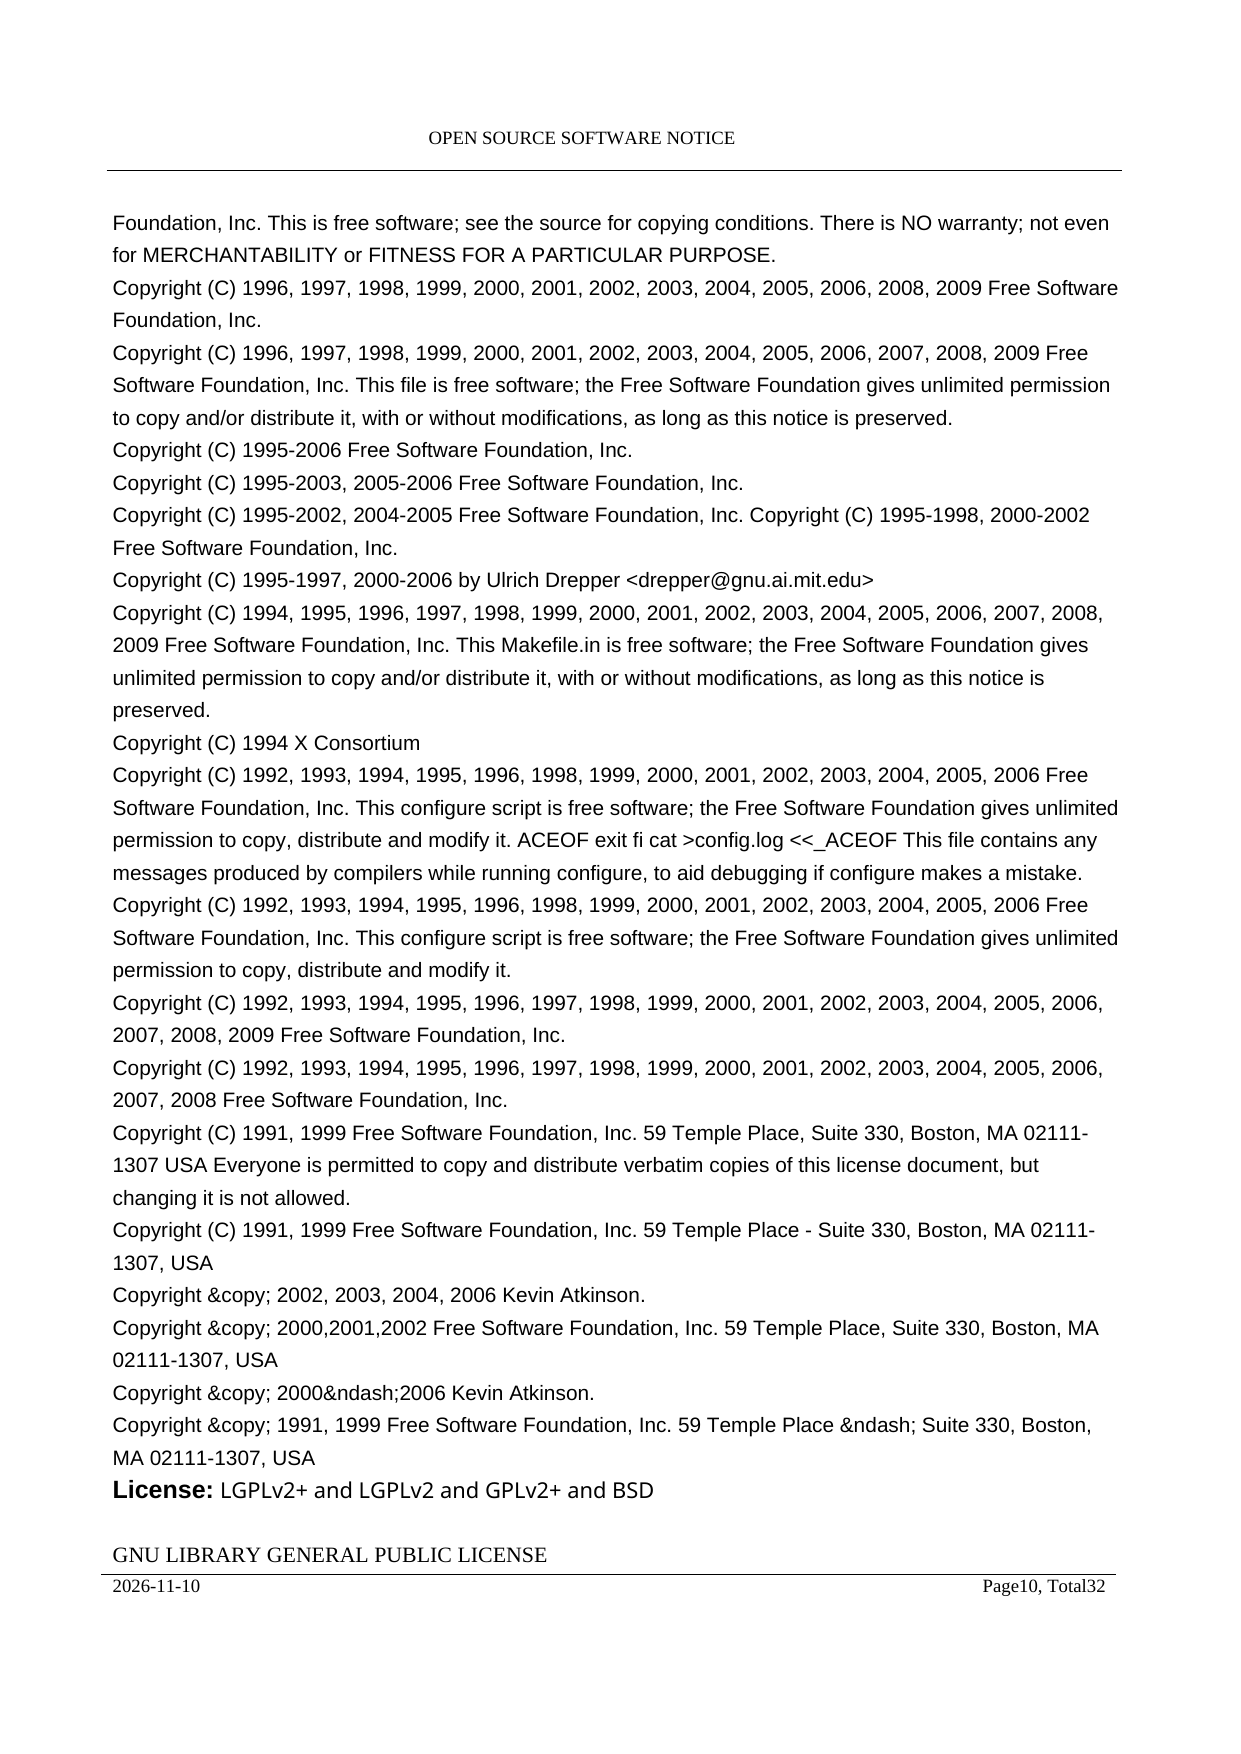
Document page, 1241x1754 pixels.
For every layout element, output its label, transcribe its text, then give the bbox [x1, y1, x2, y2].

text Copyright (C) 1996, 1997, 1998, 1999, 2000, 2001, 2002, 2003, 2004, 2005, 2006, 2007, 2008, 2009 Free Software Foundation, Inc. This file is free software; the Free Software Foundation gives unlimited permission to copy and/or distribute it, with or without modifications, as long as this notice is preserved. [112, 336, 1128, 434]
text Copyright &copy; 2000&ndash;2006 Kevin Atkinson. [112, 1376, 1128, 1409]
text Copyright (C) 1995-2002, 2004-2005 Free Software Foundation, Inc. Copyright (C) 1995-1998, 2000-2002 Free Software Foundation, Inc. [112, 499, 1128, 564]
text Copyright (C) 1992, 1993, 1994, 1995, 1996, 1998, 1999, 2000, 2001, 2002, 2003, 2004, 2005, 2006 Free Software Foundation, Inc. This configure script is free software; the Free Software Foundation gives unlimited permission to copy, distribute and modify it. ACEOF exit fi cat >config.log <<_ACEOF This file contains any messages produced by compilers while running configure, to aid debugging if configure makes a mistake. [112, 759, 1128, 889]
text Copyright (C) 1991, 1999 Free Software Foundation, Inc. 59 Temple Place, Suite 330, Boston, MA 02111-1307 USA Everyone is permitted to copy and distribute verbatim copies of this license document, but changing it is not allowed. [112, 1116, 1128, 1214]
text Copyright &copy; 2002, 2003, 2004, 2006 Kevin Atkinson. [112, 1279, 1128, 1311]
text Copyright (C) 1992, 1993, 1994, 1995, 1996, 1997, 1998, 1999, 2000, 2001, 2002, 2003, 2004, 2005, 2006, 2007, 2008 Free Software Foundation, Inc. [112, 1051, 1128, 1116]
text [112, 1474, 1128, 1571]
text Copyright &copy; 1991, 1999 Free Software Foundation, Inc. 59 Temple Place &ndash; Suite 330, Boston, MA 02111-1307, USA [112, 1409, 1128, 1474]
text Copyright (C) 1991, 1999 Free Software Foundation, Inc. 59 Temple Place - Suite 330, Boston, MA 02111-1307, USA [112, 1214, 1128, 1279]
text Copyright (C) 1996, 1997, 1998, 1999, 2000, 2001, 2002, 2003, 2004, 2005, 2006, 2008, 2009 Free Software Foundation, Inc. [112, 271, 1128, 336]
text Copyright (C) 1995-2003, 2005-2006 Free Software Foundation, Inc. [112, 466, 1128, 499]
text Copyright &copy; 2000,2001,2002 Free Software Foundation, Inc. 59 Temple Place, Suite 330, Boston, MA 02111-1307, USA [112, 1311, 1128, 1376]
text Copyright (C) 1992, 1993, 1994, 1995, 1996, 1998, 1999, 2000, 2001, 2002, 2003, 2004, 2005, 2006 Free Software Foundation, Inc. This configure script is free software; the Free Software Foundation gives unlimited permission to copy, distribute and modify it. [112, 889, 1128, 986]
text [112, 206, 1128, 271]
text Copyright (C) 1994 X Consortium [112, 726, 1128, 759]
text Copyright (C) 1995-1997, 2000-2006 by Ulrich Drepper <drepper@gnu.ai.mit.edu> [112, 564, 1128, 596]
text Copyright (C) 1992, 1993, 1994, 1995, 1996, 1997, 1998, 1999, 2000, 2001, 2002, 2003, 2004, 2005, 2006, 2007, 2008, 2009 Free Software Foundation, Inc. [112, 986, 1128, 1051]
text Copyright (C) 1994, 1995, 1996, 1997, 1998, 1999, 2000, 2001, 2002, 2003, 2004, 2005, 2006, 2007, 2008, 2009 Free Software Foundation, Inc. This Makefile.in is free software; the Free Software Foundation gives unlimited permission to copy and/or distribute it, with or without modifications, as long as this notice is preserved. [112, 596, 1128, 726]
text Copyright (C) 1995-2006 Free Software Foundation, Inc. [112, 434, 1128, 466]
